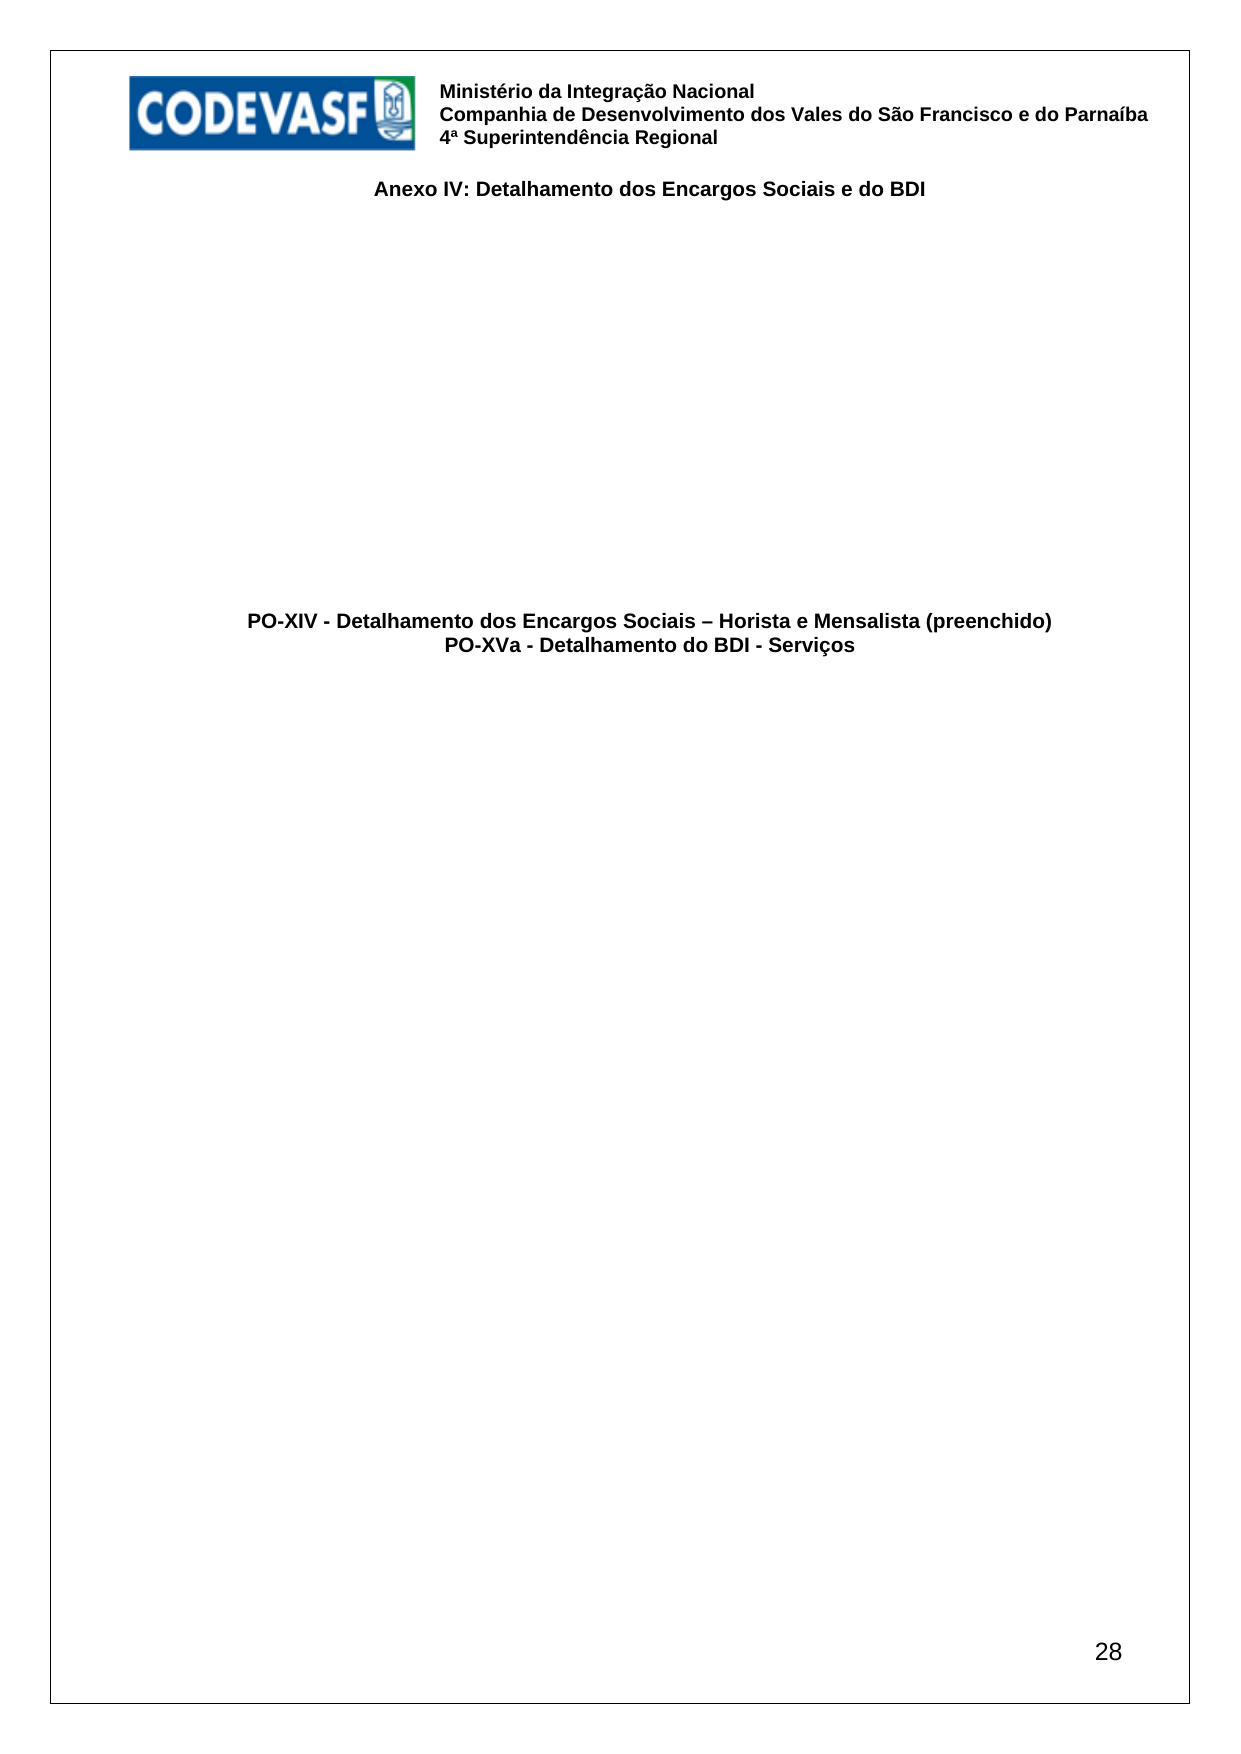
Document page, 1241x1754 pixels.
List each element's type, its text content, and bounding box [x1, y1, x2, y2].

text PO-XVa - Detalhamento do BDI - Serviços [177, 632, 1122, 656]
text PO-XIV - Detalhamento dos Encargos Sociais – Horista e Mensalista (preenchido) [177, 608, 1122, 632]
picture [129, 76, 417, 153]
text Anexo IV: Detalhamento dos Encargos Sociais e do BDI [177, 177, 1122, 201]
